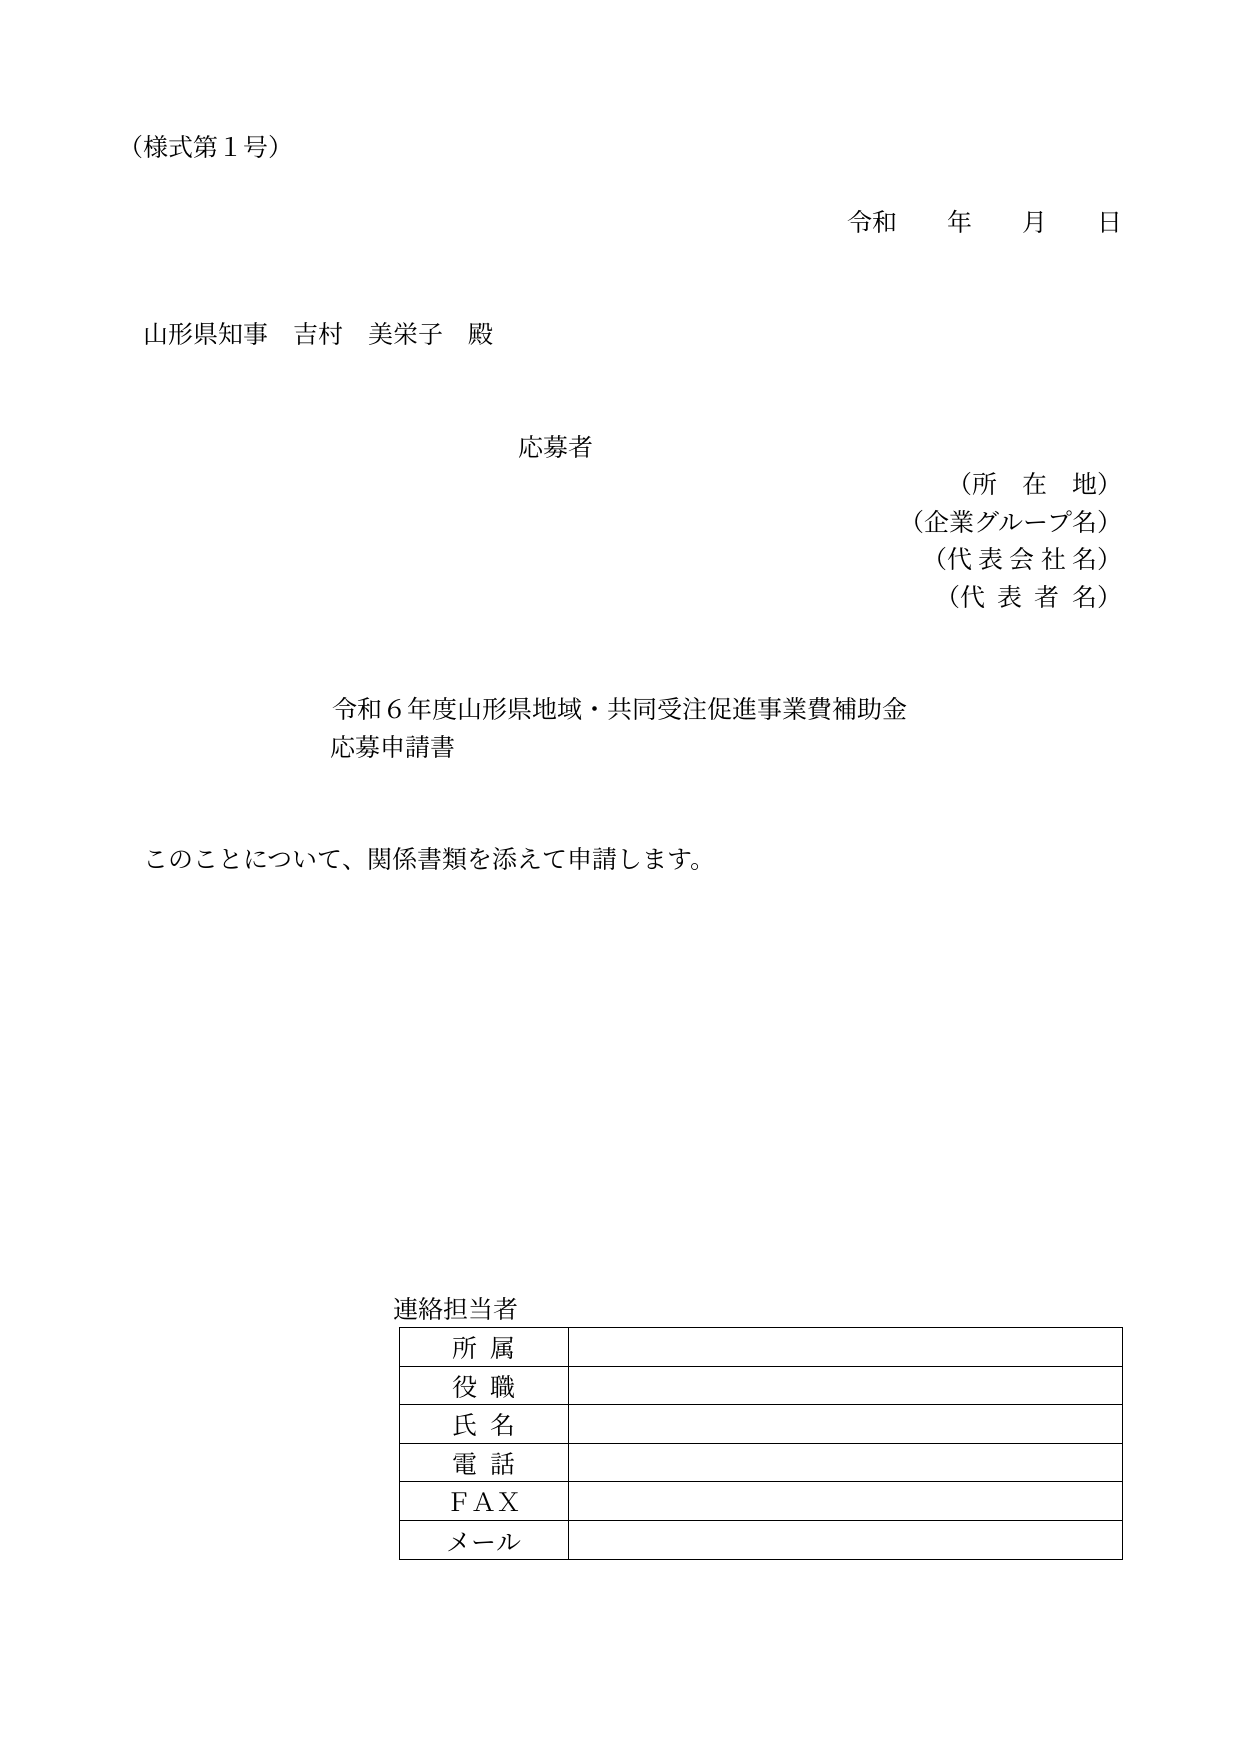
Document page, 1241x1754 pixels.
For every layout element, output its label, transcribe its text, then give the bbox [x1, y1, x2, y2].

text 山形県知事 吉村 美栄子 殿 [118, 314, 1122, 352]
table_cell 電話 [400, 1444, 568, 1481]
table_cell 役職 [400, 1367, 568, 1404]
text 応募者 [118, 427, 1122, 464]
text 令和 年 月 日 [118, 202, 1122, 239]
table_cell [569, 1367, 1122, 1404]
table_cell メール [400, 1521, 568, 1559]
text 令和６年度山形県地域・共同受注促進事業費補助金 [118, 689, 1122, 727]
table_cell [569, 1482, 1122, 1520]
table_header 所属 [400, 1328, 568, 1366]
text このことについて、関係書類を添えて申請します。 [118, 839, 1122, 877]
table_cell [569, 1444, 1122, 1481]
table_cell [569, 1405, 1122, 1443]
text （代表者名） [118, 577, 1122, 614]
text （代表会社名） [118, 539, 1122, 577]
text （様式第１号） [118, 127, 1122, 164]
text （企業グループ名） [118, 502, 1122, 539]
table_cell ＦＡＸ [400, 1482, 568, 1520]
text 連絡担当者 [118, 1289, 1122, 1327]
table_cell [569, 1521, 1122, 1559]
text 応募申請書 [118, 727, 1122, 764]
text （所在地） [118, 464, 1122, 502]
table_header [569, 1328, 1122, 1366]
table_cell 氏名 [400, 1405, 568, 1443]
